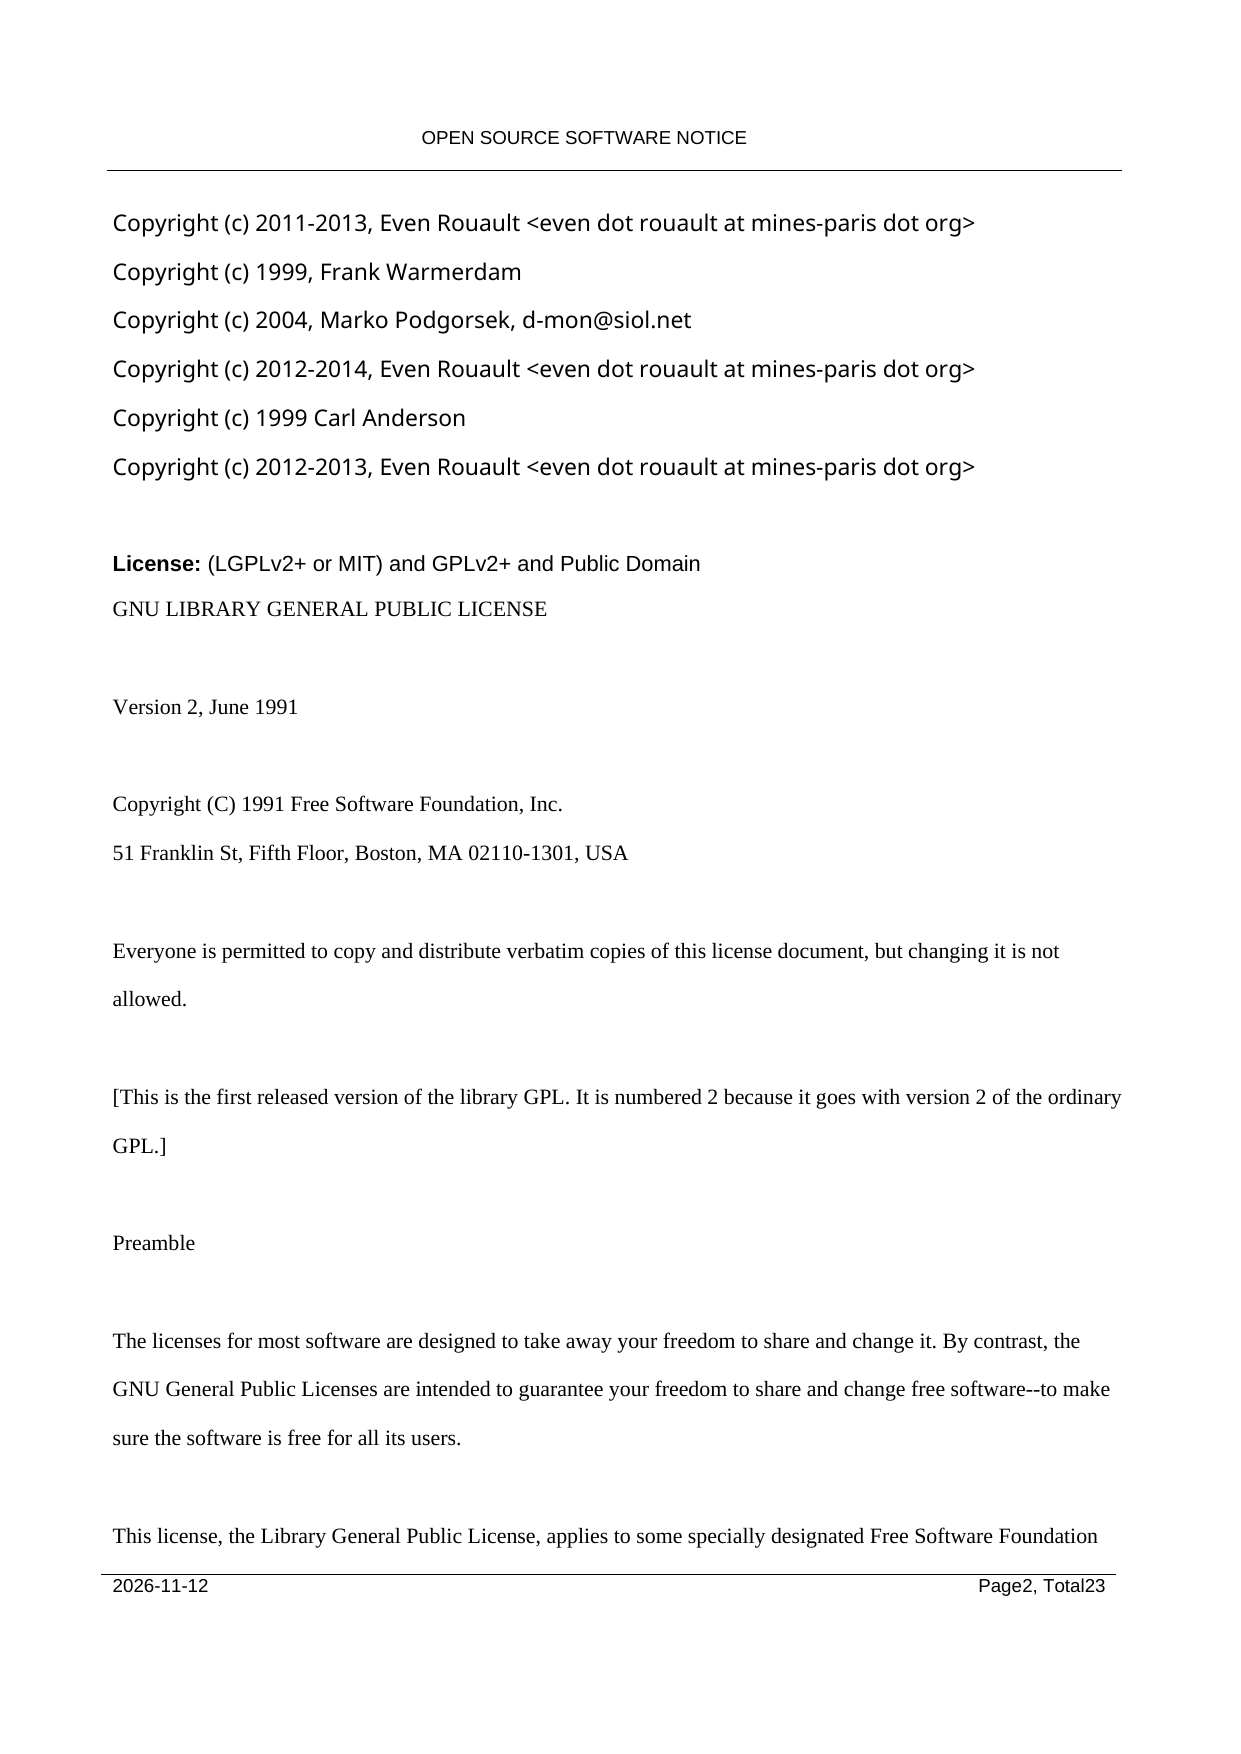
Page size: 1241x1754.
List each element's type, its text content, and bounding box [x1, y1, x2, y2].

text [112, 206, 1128, 531]
text License: (LGPLv2+ or MIT) and GPLv2+ and Public Domain [112, 548, 1128, 580]
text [112, 593, 1128, 1551]
